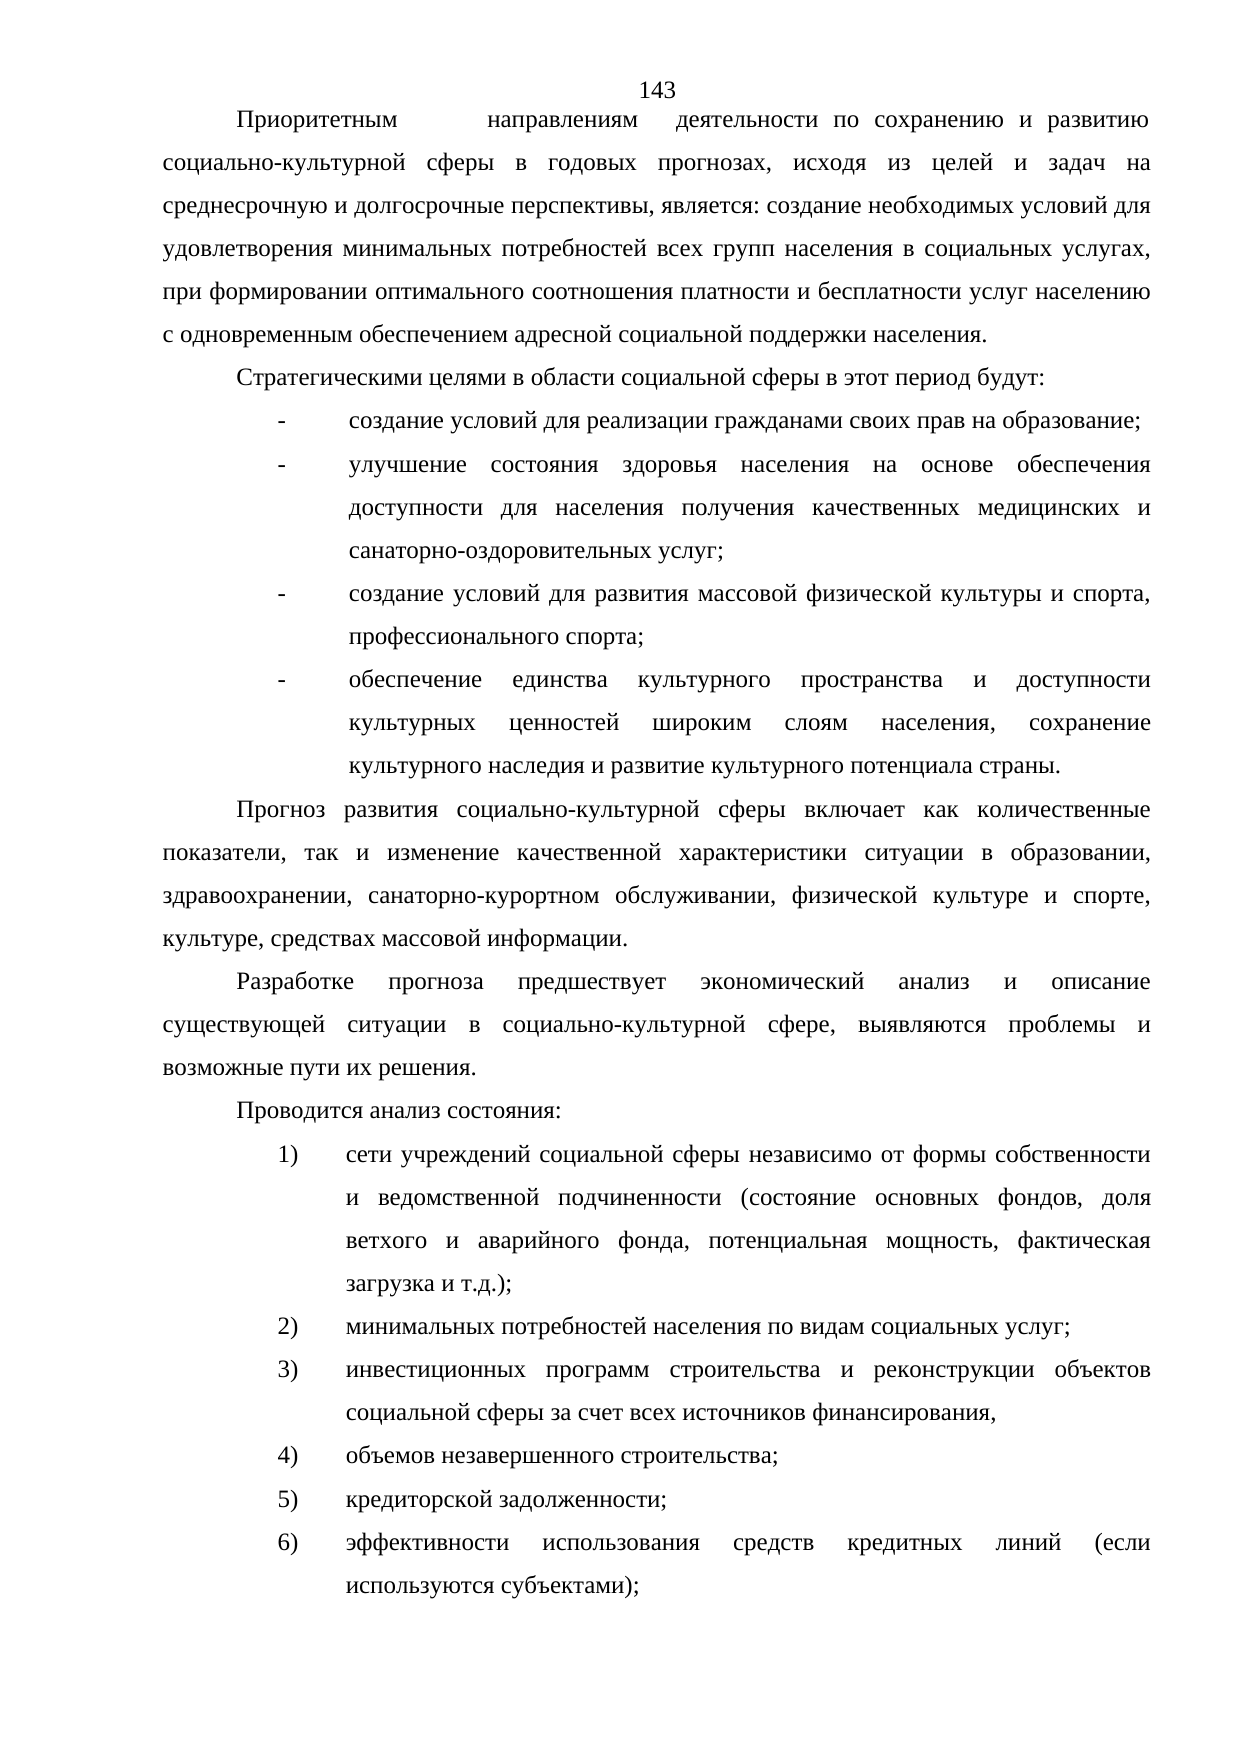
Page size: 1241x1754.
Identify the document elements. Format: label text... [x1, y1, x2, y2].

list кредиторской задолженности; [277, 1484, 1152, 1512]
text Стратегическими целями в области социальной сферы в этот период будут: [162, 362, 1152, 391]
list минимальных потребностей населения по видам социальных услуг; [277, 1311, 1152, 1340]
list создание условий для реализации гражданами своих прав на образование; [277, 406, 1152, 434]
list обеспечение единства культурного пространства и доступности культурных ценностей широким слоям населения, сохранение культурного наследия и развитие культурного потенциала страны. [277, 664, 1152, 779]
list объемов незавершенного строительства; [277, 1441, 1152, 1469]
text Проводится анализ состояния: [162, 1096, 1152, 1124]
text Разработке прогноза предшествует экономический анализ и описание существующей ситуации в социально-культурной сфере, выявляются проблемы и возможные пути их решения. [162, 966, 1152, 1081]
list эффективности использования средств кредитных линий (если используются субъектами); [277, 1527, 1152, 1599]
text Приоритетным направлениям деятельности по сохранению и развитию социально-культурной сферы в годовых прогнозах, исходя из целей и задач на среднесрочную и долгосрочные перспективы, является: создание необходимых условий для удовлетворения минимальных потребностей всех групп населения в социальных услугах, при формировании оптимального соотношения платности и бесплатности услуг населению с одновременным обеспечением адресной социальной поддержки населения. [162, 104, 1152, 348]
list сети учреждений социальной сферы независимо от формы собственности и ведомственной подчиненности (состояние основных фондов, доля ветхого и аварийного фонда, потенциальная мощность, фактическая загрузка и т.д.); [277, 1139, 1152, 1297]
list улучшение состояния здоровья населения на основе обеспечения доступности для населения получения качественных медицинских и санаторно-оздоровительных услуг; [277, 449, 1152, 564]
text Прогноз развития социально-культурной сферы включает как количественные показатели, так и изменение качественной характеристики ситуации в образовании, здравоохранении, санаторно-курортном обслуживании, физической культуре и спорте, культуре, средствах массовой информации. [162, 794, 1152, 952]
list инвестиционных программ строительства и реконструкции объектов социальной сферы за счет всех источников финансирования, [277, 1354, 1152, 1426]
list создание условий для развития массовой физической культуры и спорта, профессионального спорта; [277, 578, 1152, 650]
